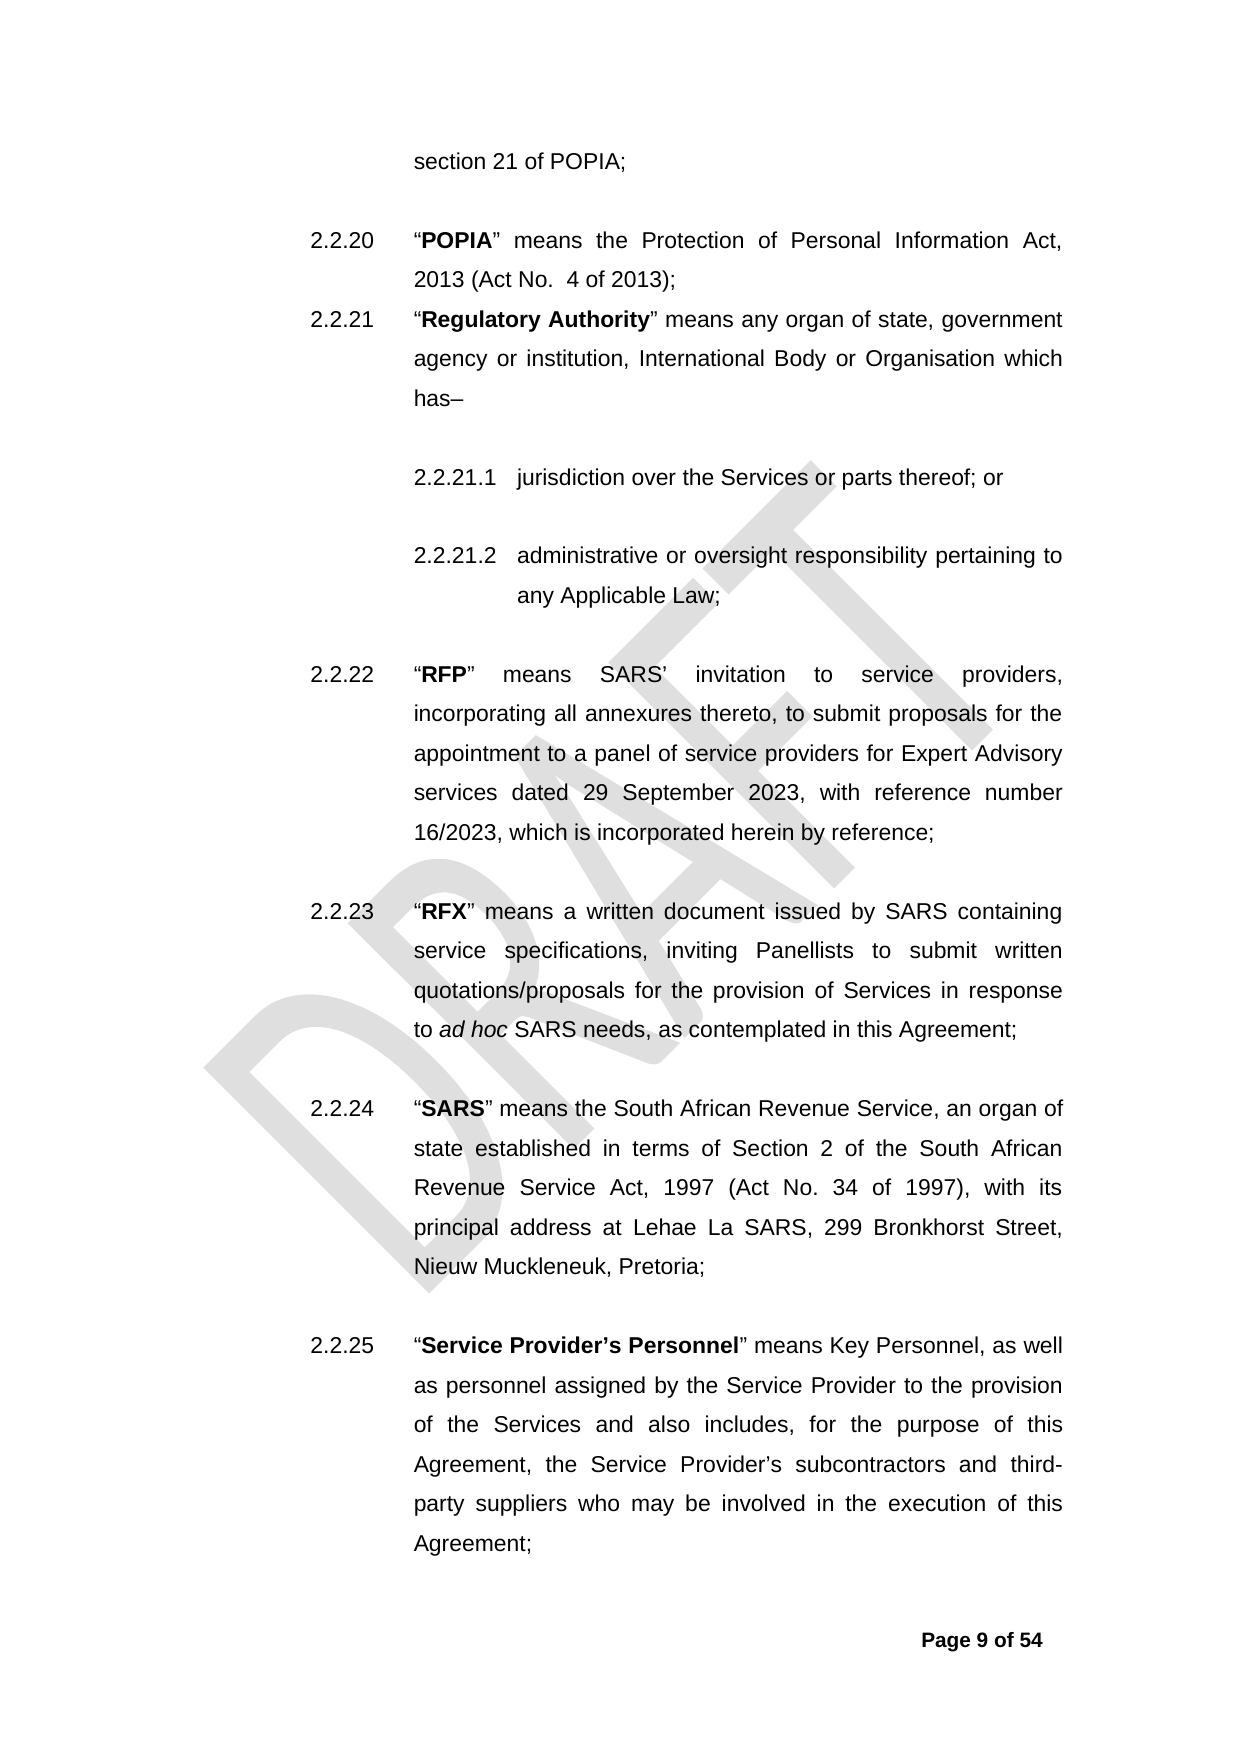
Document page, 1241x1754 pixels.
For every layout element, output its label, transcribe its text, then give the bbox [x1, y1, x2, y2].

list administrative or oversight responsibility pertaining to any Applicable Law; [413, 542, 1063, 608]
list “Service Provider’s Personnel” means Key Personnel, as well as personnel assigned by the Service Provider to the provision of the Services and also includes, for the purpose of this Agreement, the Service Provider’s subcontractors and third-party suppliers who may be involved in the execution of this Agreement; [310, 1332, 1063, 1556]
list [310, 148, 1063, 174]
list “RFP” means SARS’ invitation to service providers, incorporating all annexures thereto, to submit proposals for the appointment to a panel of service providers for Expert Advisory services dated 29 September 2023, with reference number 16/2023, which is incorporated herein by reference; [310, 661, 1063, 845]
list “RFX” means a written document issued by SARS containing service specifications, inviting Panellists to submit written quotations/proposals for the provision of Services in response to ad hoc SARS needs, as contemplated in this Agreement; [310, 898, 1063, 1043]
list “POPIA” means the Protection of Personal Information Act, 2013 (Act No. 4 of 2013); [310, 227, 1063, 292]
list “SARS” means the South African Revenue Service, an organ of state established in terms of Section 2 of the South African Revenue Service Act, 1997 (Act No. 34 of 1997), with its principal address at Lehae La SARS, 299 Bronkhorst Street, Nieuw Muckleneuk, Pretoria; [310, 1095, 1063, 1279]
list “Regulatory Authority” means any organ of state, government agency or institution, International Body or Organisation which has– [310, 306, 1063, 411]
list jurisdiction over the Services or parts thereof; or [413, 463, 1063, 490]
